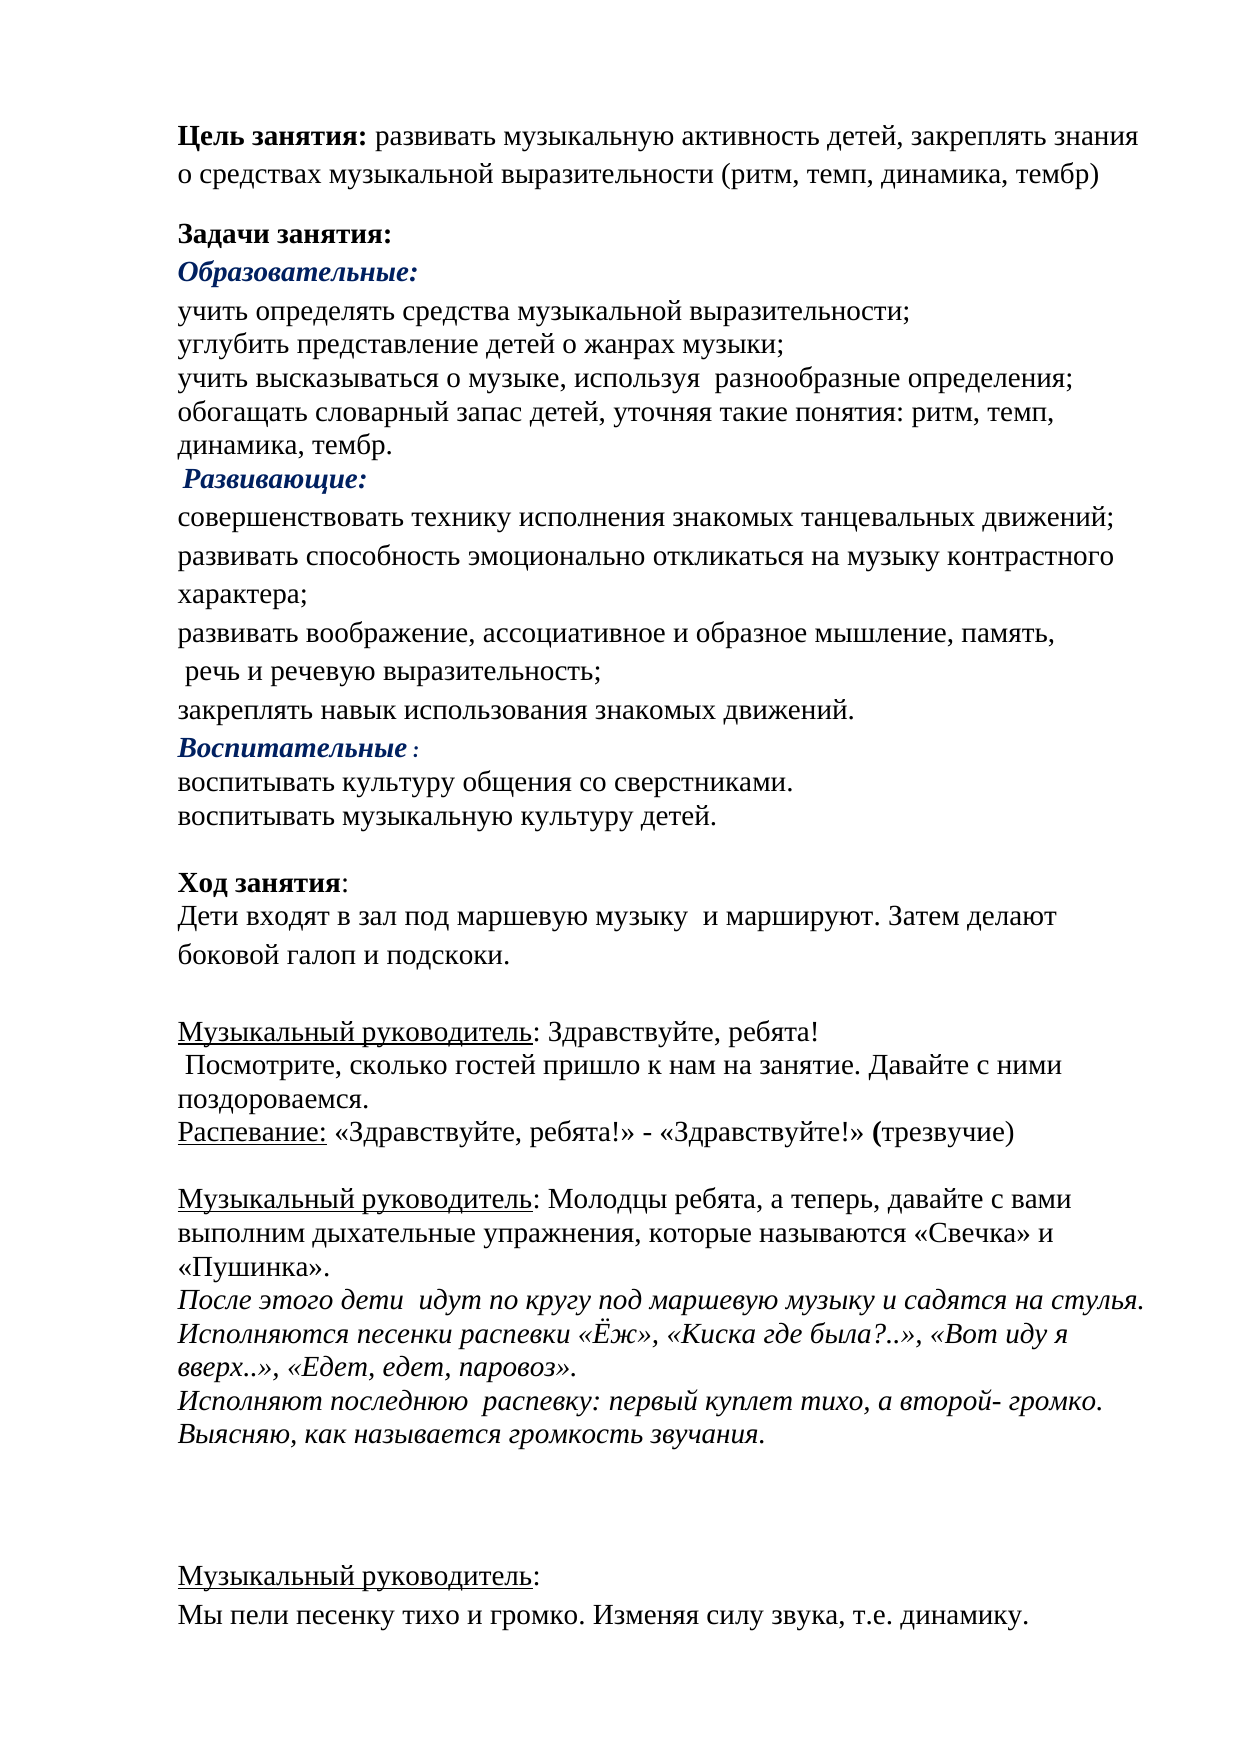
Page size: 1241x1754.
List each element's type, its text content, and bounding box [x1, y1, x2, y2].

text учить высказываться о музыке, используя разнообразные определения; [177, 360, 1152, 394]
text Развивающие: [177, 461, 1152, 494]
text Музыкальный руководитель: Здравствуйте, ребята! [177, 1014, 1152, 1047]
text обогащать словарный запас детей, уточняя такие понятия: ритм, темп, динамика, тембр. [177, 394, 1152, 461]
text Дети входят в зал под маршевую музыку и маршируют. Затем делают боковой галоп и подскоки. [177, 898, 1152, 970]
text воспитывать культуру общения со сверстниками. [177, 764, 1152, 798]
text развивать воображение, ассоциативное и образное мышление, память, [177, 615, 1152, 648]
text учить определять средства музыкальной выразительности; [177, 293, 1152, 327]
text речь и речевую выразительность; [177, 653, 1152, 687]
text развивать способность эмоционально откликаться на музыку контрастного характера; [177, 538, 1152, 610]
text Мы пели песенку тихо и громко. Изменяя силу звука, т.е. динамику. [177, 1597, 1152, 1631]
text совершенствовать технику исполнения знакомых танцевальных движений; [177, 499, 1152, 533]
text Цель занятия: развивать музыкальную активность детей, закреплять знания о средствах музыкальной выразительности (ритм, темп, динамика, тембр) [177, 118, 1152, 190]
text Задачи занятия: [177, 216, 1152, 249]
text Воспитательные : [177, 731, 1152, 764]
text Распевание: «Здравствуйте, ребята!» - «Здравствуйте!» (трезвучие) Музыкальный руководитель: Молодцы ребята, а теперь, давайте с вами выполним дыхательные упражнения, которые называются «Свечка» и «Пушинка». После этого дети идут по кругу под маршевую музыку и садятся на стулья. Исполняются песенки распевки «Ёж», «Киска где была?..», «Вот иду я вверх..», «Едет, едет, паровоз». Исполняют последнюю распевку: первый куплет тихо, а второй- громко. Выясняю, как называется громкость звучания. [177, 1114, 1152, 1450]
text Музыкальный руководитель: [177, 1558, 1152, 1592]
text Посмотрите, сколько гостей пришло к нам на занятие. Давайте с ними поздороваемся. [177, 1047, 1152, 1114]
text воспитывать музыкальную культуру детей. [177, 798, 1152, 831]
text Ход занятия: [177, 865, 1152, 898]
text углубить представление детей о жанрах музыки; [177, 327, 1152, 360]
text закреплять навык использования знакомых движений. [177, 692, 1152, 726]
text Образовательные: [177, 254, 1152, 288]
